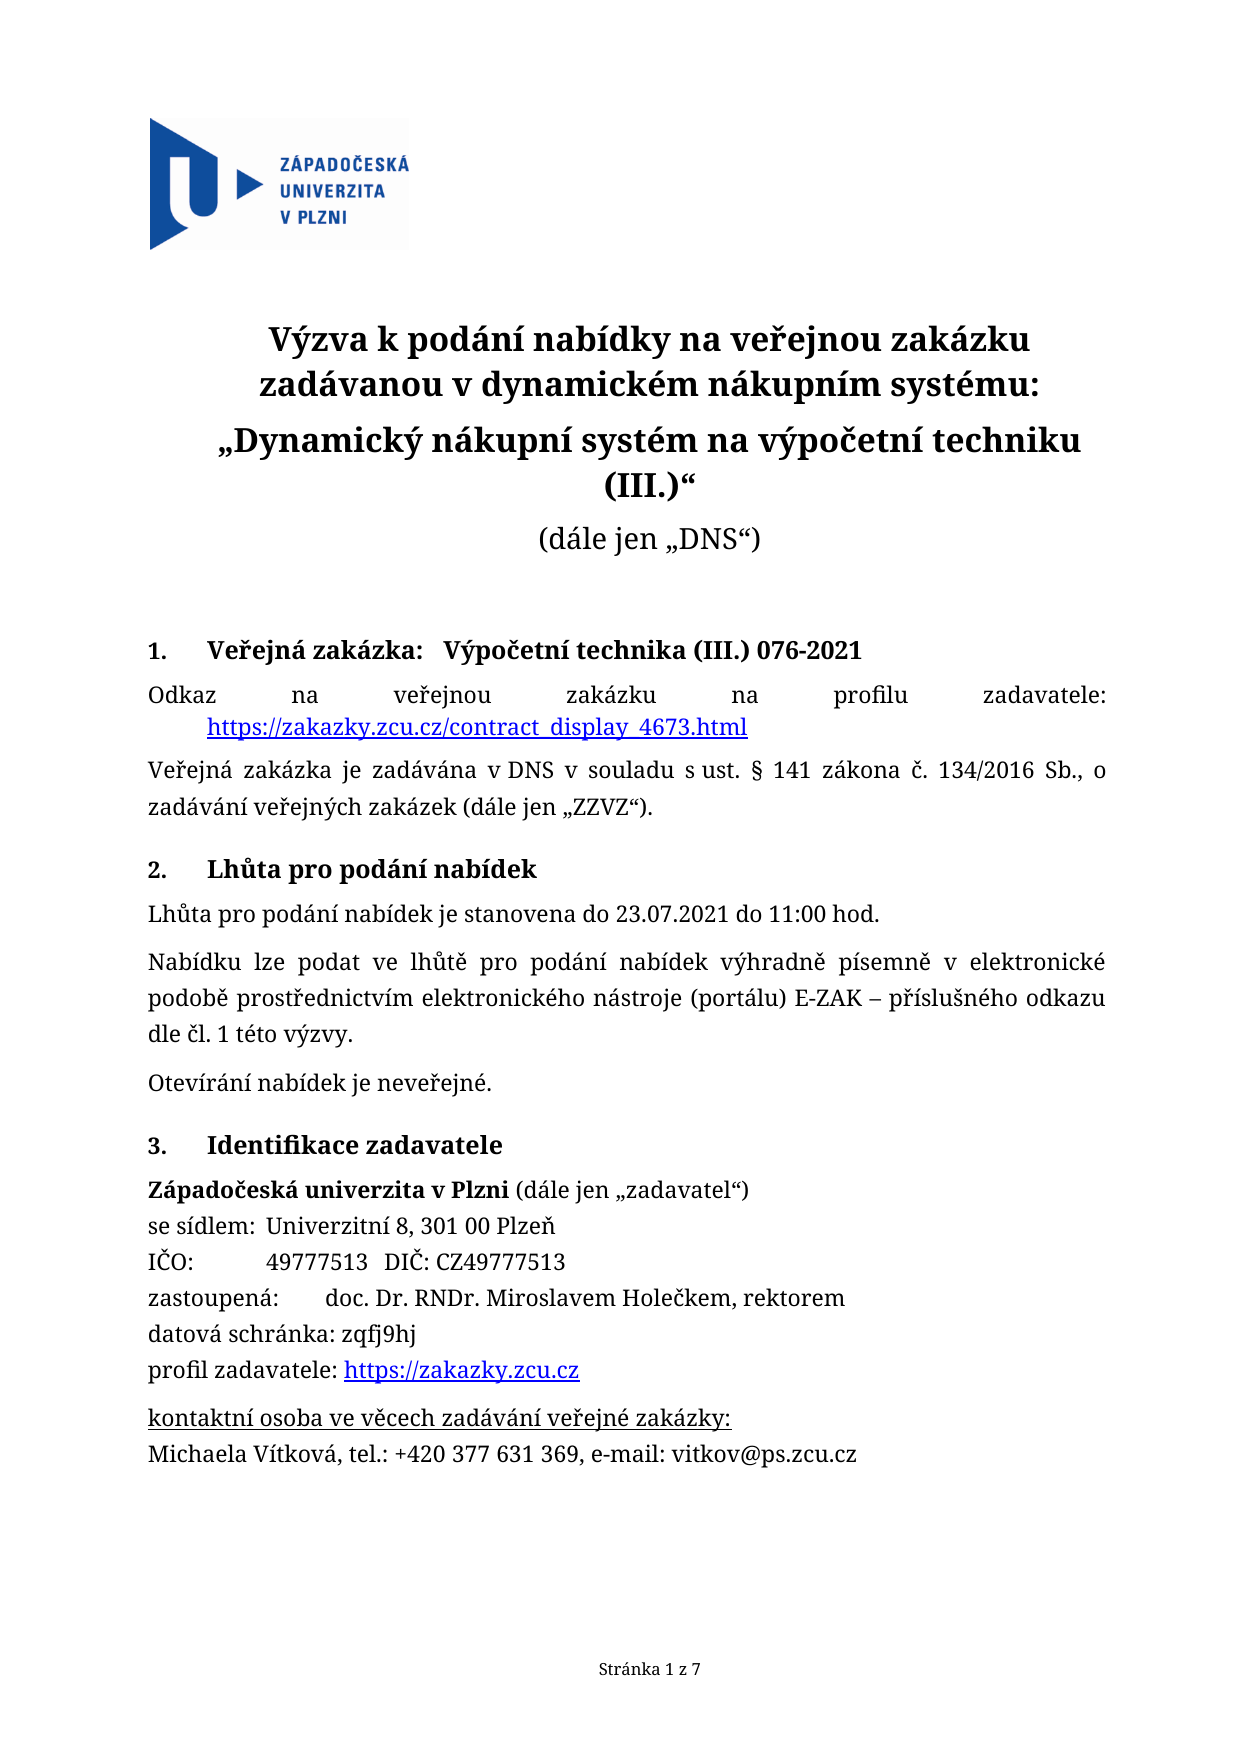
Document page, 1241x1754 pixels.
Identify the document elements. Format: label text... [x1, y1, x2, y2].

picture [150, 118, 409, 250]
text Odkaz na veřejnou zakázku na profilu zadavatele: https://zakazky.zcu.cz/contract_display_4673.html [148, 679, 1107, 742]
text se sídlem: Univerzitní 8, 301 00 Plzeň [148, 1210, 1107, 1241]
text „Dynamický nákupní systém na výpočetní techniku (III.)“ [192, 417, 1107, 508]
subtitle Lhůta pro podání nabídek [148, 851, 1107, 885]
text Výzva k podání nabídky na veřejnou zakázku zadávanou v dynamickém nákupním systému: [192, 316, 1107, 406]
text zastoupená: doc. Dr. RNDr. Miroslavem Holečkem, rektorem [148, 1282, 1107, 1313]
text Michaela Vítková, tel.: +420 377 631 369, e-mail: vitkov@ps.zcu.cz [148, 1438, 1107, 1469]
subtitle Identifikace zadavatele [148, 1128, 1107, 1162]
text Nabídku lze podat ve lhůtě pro podání nabídek výhradně písemně v elektronické podobě prostřednictvím elektronického nástroje (portálu) E-ZAK – příslušného odkazu dle čl. 1 této výzvy. [148, 946, 1107, 1049]
text (dále jen „DNS“) [192, 518, 1107, 558]
text datová schránka: zqfj9hj [148, 1318, 1107, 1349]
text Veřejná zakázka je zadávána v DNS v souladu s ust. § 141 zákona č. 134/2016 Sb., o zadávání veřejných zakázek (dále jen „ZZVZ“). [148, 754, 1107, 822]
text Lhůta pro podání nabídek je stanovena do 23.07.2021 do 11:00 hod. [148, 898, 1107, 929]
text IČO: 49777513 DIČ: CZ49777513 [148, 1246, 1107, 1277]
text Otevírání nabídek je neveřejné. [148, 1067, 1107, 1098]
subtitle Veřejná zakázka: Výpočetní technika (III.) 076-2021 [148, 633, 1107, 667]
text Západočeská univerzita v Plzni (dále jen „zadavatel“) [148, 1174, 1107, 1205]
text kontaktní osoba ve věcech zadávání veřejné zakázky: [148, 1402, 1107, 1433]
text profil zadavatele: https://zakazky.zcu.cz [148, 1354, 1107, 1385]
